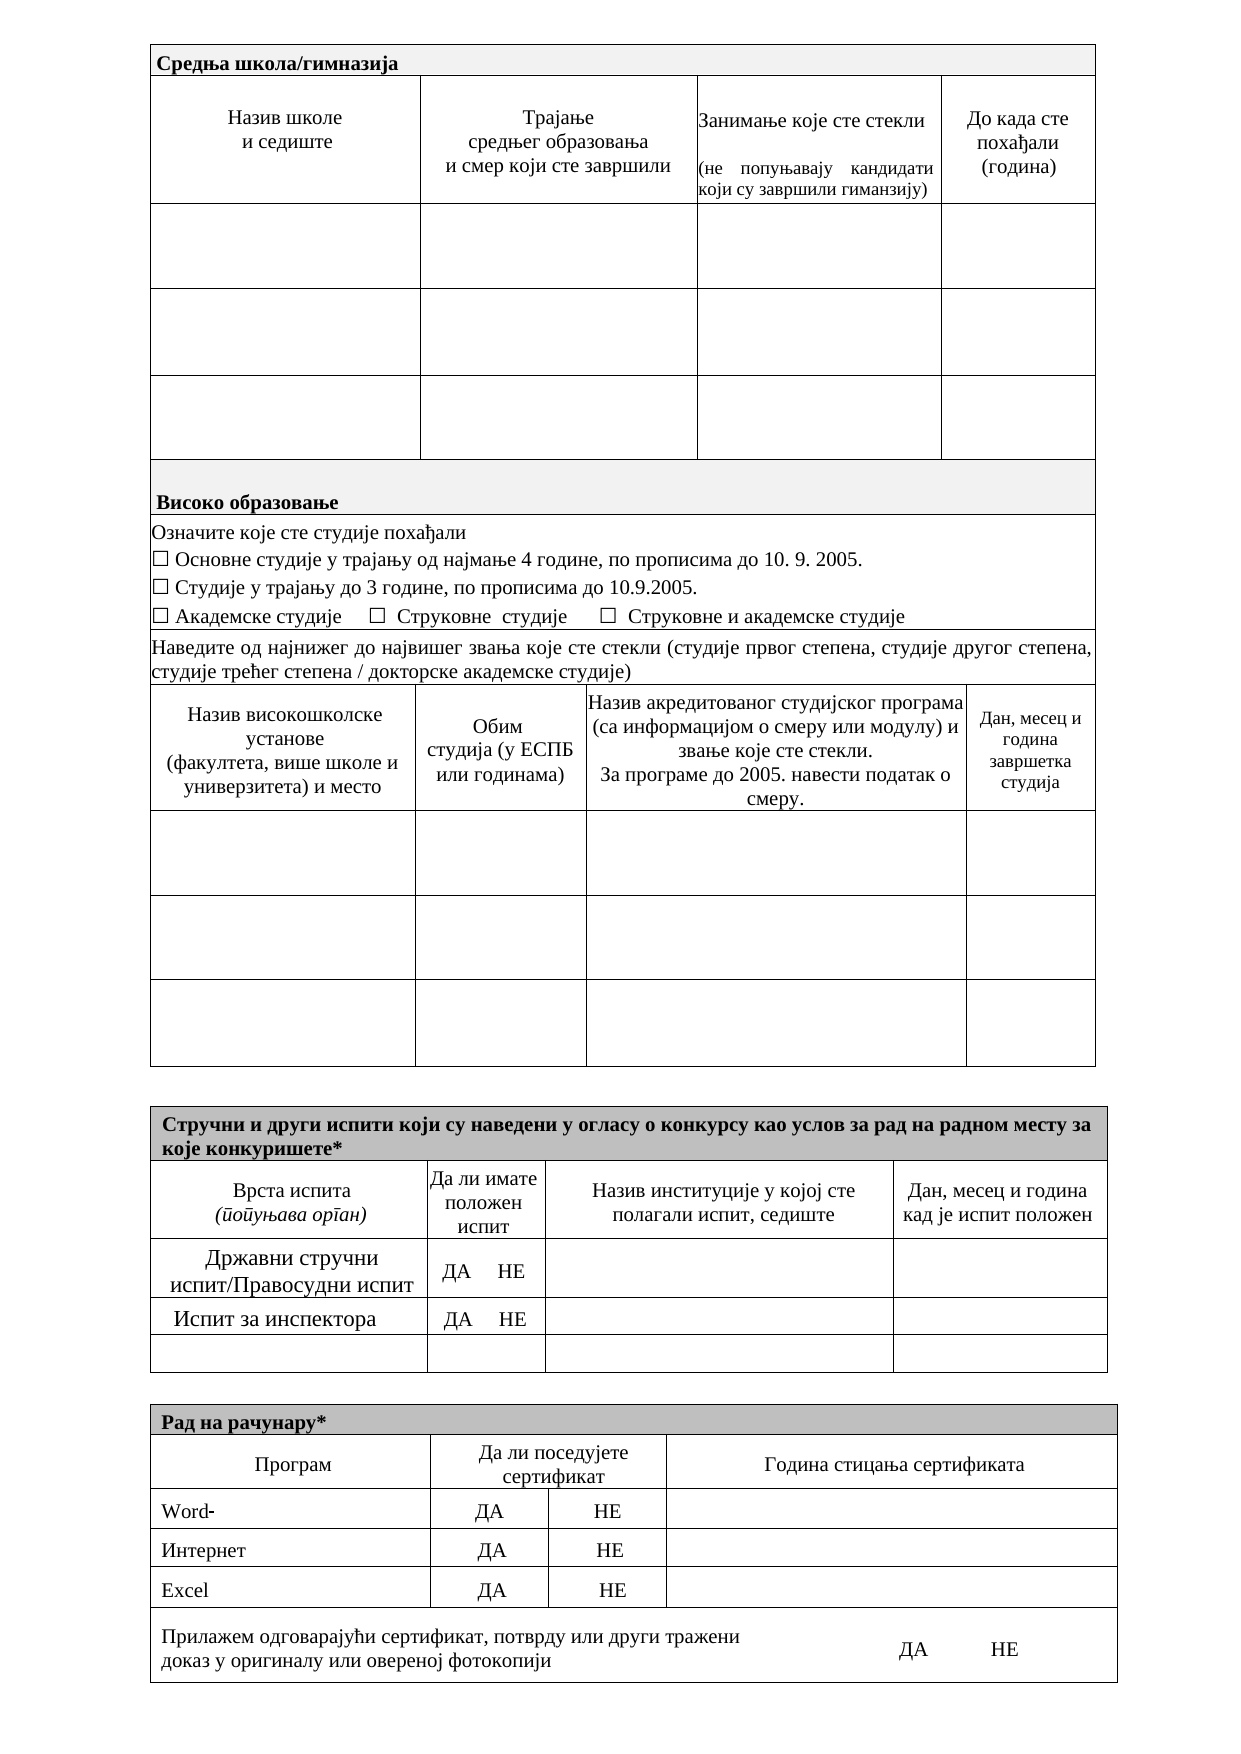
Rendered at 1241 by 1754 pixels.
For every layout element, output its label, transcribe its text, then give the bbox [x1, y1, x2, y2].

table_cell Занимање које сте стекли (не попуњавају кандидати који су завршили гиманзију) [698, 76, 941, 203]
table_cell [967, 980, 1095, 1066]
table_cell [587, 980, 966, 1066]
table_cell [967, 811, 1095, 894]
table_cell [546, 1298, 893, 1334]
table_cell ДА [431, 1529, 548, 1566]
table_cell [416, 811, 586, 894]
table_cell [667, 1567, 1117, 1607]
table_cell НЕ [549, 1567, 666, 1607]
table_cell Трајање средњег образовања и смер који сте завршили [421, 76, 697, 203]
table_cell [421, 289, 697, 375]
table_cell [546, 1335, 893, 1372]
table_cell ДА НЕ [428, 1239, 545, 1297]
table_cell [942, 289, 1095, 375]
table_cell Означите које сте студије похађали Основне студије у трајању од најмање 4 године, по прописима до 10. 9. 2005. Студије у трајању до 3 године, по прописима до 10.9.2005. Академске студије Струковне студије Струковне и академске студије [151, 515, 1095, 629]
table_cell [151, 204, 420, 288]
table_cell ДА [431, 1489, 548, 1528]
table_cell ДА НЕ [888, 1608, 1117, 1682]
table_cell [587, 896, 966, 979]
table_cell До када сте похађали (година) [942, 76, 1095, 203]
table_cell [421, 204, 697, 288]
table_cell [587, 811, 966, 894]
table_cell Да ли поседујете сертификат [431, 1435, 666, 1488]
table_cell Година стицања сертификата [667, 1435, 1117, 1488]
table_cell НЕ [549, 1489, 666, 1528]
table_cell Обим студија (у ЕСПБ или годинама) [416, 685, 586, 810]
table_cell Дан, месец и година завршетка студија [967, 685, 1095, 810]
table_cell [894, 1298, 1107, 1334]
table_cell [151, 811, 415, 894]
table_cell [698, 204, 941, 288]
table_cell [894, 1335, 1107, 1372]
table_cell ДА [431, 1567, 548, 1607]
table_cell [151, 980, 415, 1066]
table_cell Високо образовање [151, 460, 1095, 514]
table_cell [894, 1239, 1107, 1297]
table_cell [967, 896, 1095, 979]
table_cell Назив институције у којој сте полагали испит, седиште [546, 1161, 893, 1238]
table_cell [151, 45, 1095, 74]
table_header Стручни и други испити који су наведени у огласу о конкурсу као услов за рад на радном месту за које конкуришете* [151, 1107, 1107, 1160]
table_cell [667, 1489, 1117, 1528]
table_cell Врста испита (попуњава орган) [151, 1161, 427, 1238]
table_cell [667, 1529, 1117, 1566]
table_cell [942, 204, 1095, 288]
table_cell Прилажем одговарајући сертификат, потврду или други тражени доказ у оригиналу или овереној фотокопији [151, 1608, 888, 1682]
table_cell [151, 289, 420, 375]
table_cell [151, 1335, 427, 1372]
table_cell [546, 1239, 893, 1297]
table_header Рад на рачунару* [151, 1405, 1117, 1434]
table_cell Наведите од најнижег до највишег звања које сте стекли (студије првог степена, студије другог степена, студије трећег степена / докторске академске студије) [151, 630, 1095, 683]
table_cell Испит за инспектора [151, 1298, 427, 1334]
table_cell [698, 289, 941, 375]
table_cell Назив високошколске установе (факултета, више школе и универзитета) и место [151, 685, 415, 810]
table_cell ДА НЕ [428, 1298, 545, 1334]
table_cell [151, 896, 415, 979]
table_cell Назив школе и седиште [151, 76, 420, 203]
table_cell [421, 376, 697, 459]
table_cell Програм [151, 1435, 430, 1488]
table_cell [428, 1335, 545, 1372]
table_cell [942, 376, 1095, 459]
table_cell Назив акредитованог студијског програма (са информацијом о смеру или модулу) и звање које сте стекли. За програме до 2005. навести податак о смеру. [587, 685, 966, 810]
table_cell Word [151, 1489, 430, 1528]
table_cell Дан, месец и година кад је испит положен [894, 1161, 1107, 1238]
table_cell НЕ [549, 1529, 666, 1566]
table_cell [416, 896, 586, 979]
table_cell [416, 980, 586, 1066]
table_cell [698, 376, 941, 459]
table_cell [151, 376, 420, 459]
table_cell Интернет [151, 1529, 430, 1566]
table_cell Државни стручни испит/Правосудни испит [151, 1239, 427, 1297]
table_cell Excel [151, 1567, 430, 1607]
table_cell Да ли имате положен испит [428, 1161, 545, 1238]
